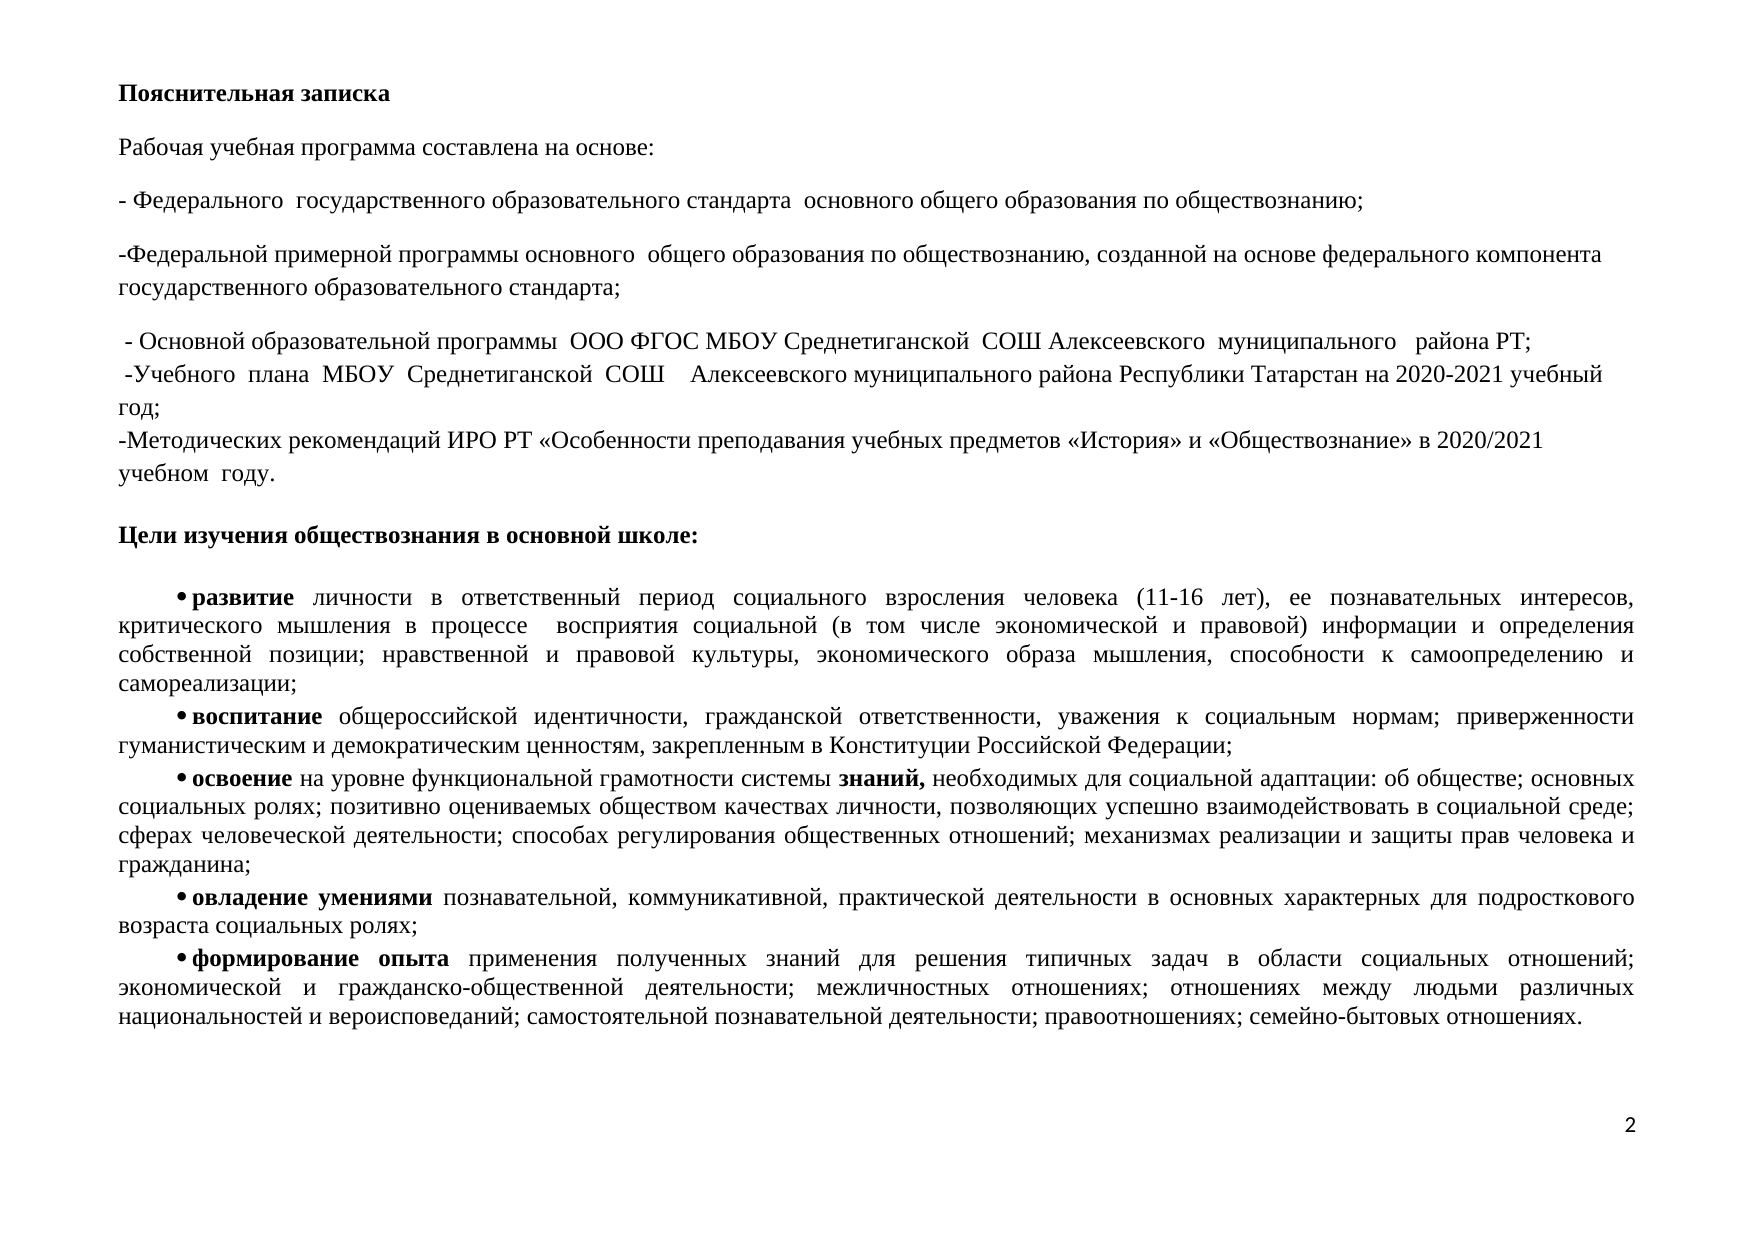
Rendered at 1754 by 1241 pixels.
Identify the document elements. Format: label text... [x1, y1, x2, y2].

text Рабочая учебная программа составлена на основе: [118, 132, 1636, 161]
text - Федерального государственного образовательного стандарта основного общего образования по обществознанию; [118, 186, 1636, 214]
list овладение умениями познавательной, коммуникативной, практической деятельности в основных характерных для подросткового возраста социальных ролях; [118, 882, 1636, 939]
text -Федеральной примерной программы основного общего образования по обществознанию, созданной на основе федерального компонента государственного образовательного стандарта; [118, 239, 1636, 301]
list формирование опыта применения полученных знаний для решения типичных задач в области социальных отношений; экономической и гражданско-общественной деятельности; межличностных отношениях; отношениях между людьми различных национальностей и вероисповеданий; самостоятельной познавательной деятельности; правоотношениях; семейно-бытовых отношениях. [118, 943, 1636, 1030]
text Пояснительная записка [118, 78, 1636, 107]
text - Основной образовательной программы ООО ФГОС МБОУ Среднетиганской СОШ Алексеевского муниципального района РТ; [118, 326, 1636, 355]
text -Методических рекомендаций ИРО РТ «Особенности преподавания учебных предметов «История» и «Обществознание» в 2020/2021 учебном году. [118, 425, 1636, 487]
text -Учебного плана МБОУ Среднетиганской СОШ Алексеевского муниципального района Республики Татарстан на 2020-2021 учебный год; [118, 359, 1636, 421]
list освоение на уровне функциональной грамотности системы знаний, необходимых для социальной адаптации: об обществе; основных социальных ролях; позитивно оцениваемых обществом качествах личности, позволяющих успешно взаимодействовать в социальной среде; сферах человеческой деятельности; способах регулирования общественных отношений; механизмах реализации и защиты прав человека и гражданина; [118, 763, 1636, 878]
list развитие личности в ответственный период социального взросления человека (11-16 лет), ее познавательных интересов, критического мышления в процессе восприятия социальной (в том числе экономической и правовой) информации и определения собственной позиции; нравственной и правовой культуры, экономического образа мышления, способности к самоопределению и самореализации; [118, 582, 1636, 697]
list воспитание общероссийской идентичности, гражданской ответственности, уважения к социальным нормам; приверженности гуманистическим и демократическим ценностям, закрепленным в Конституции Российской Федерации; [118, 701, 1636, 758]
text Цели изучения обществознания в основной школе: [118, 520, 1636, 549]
